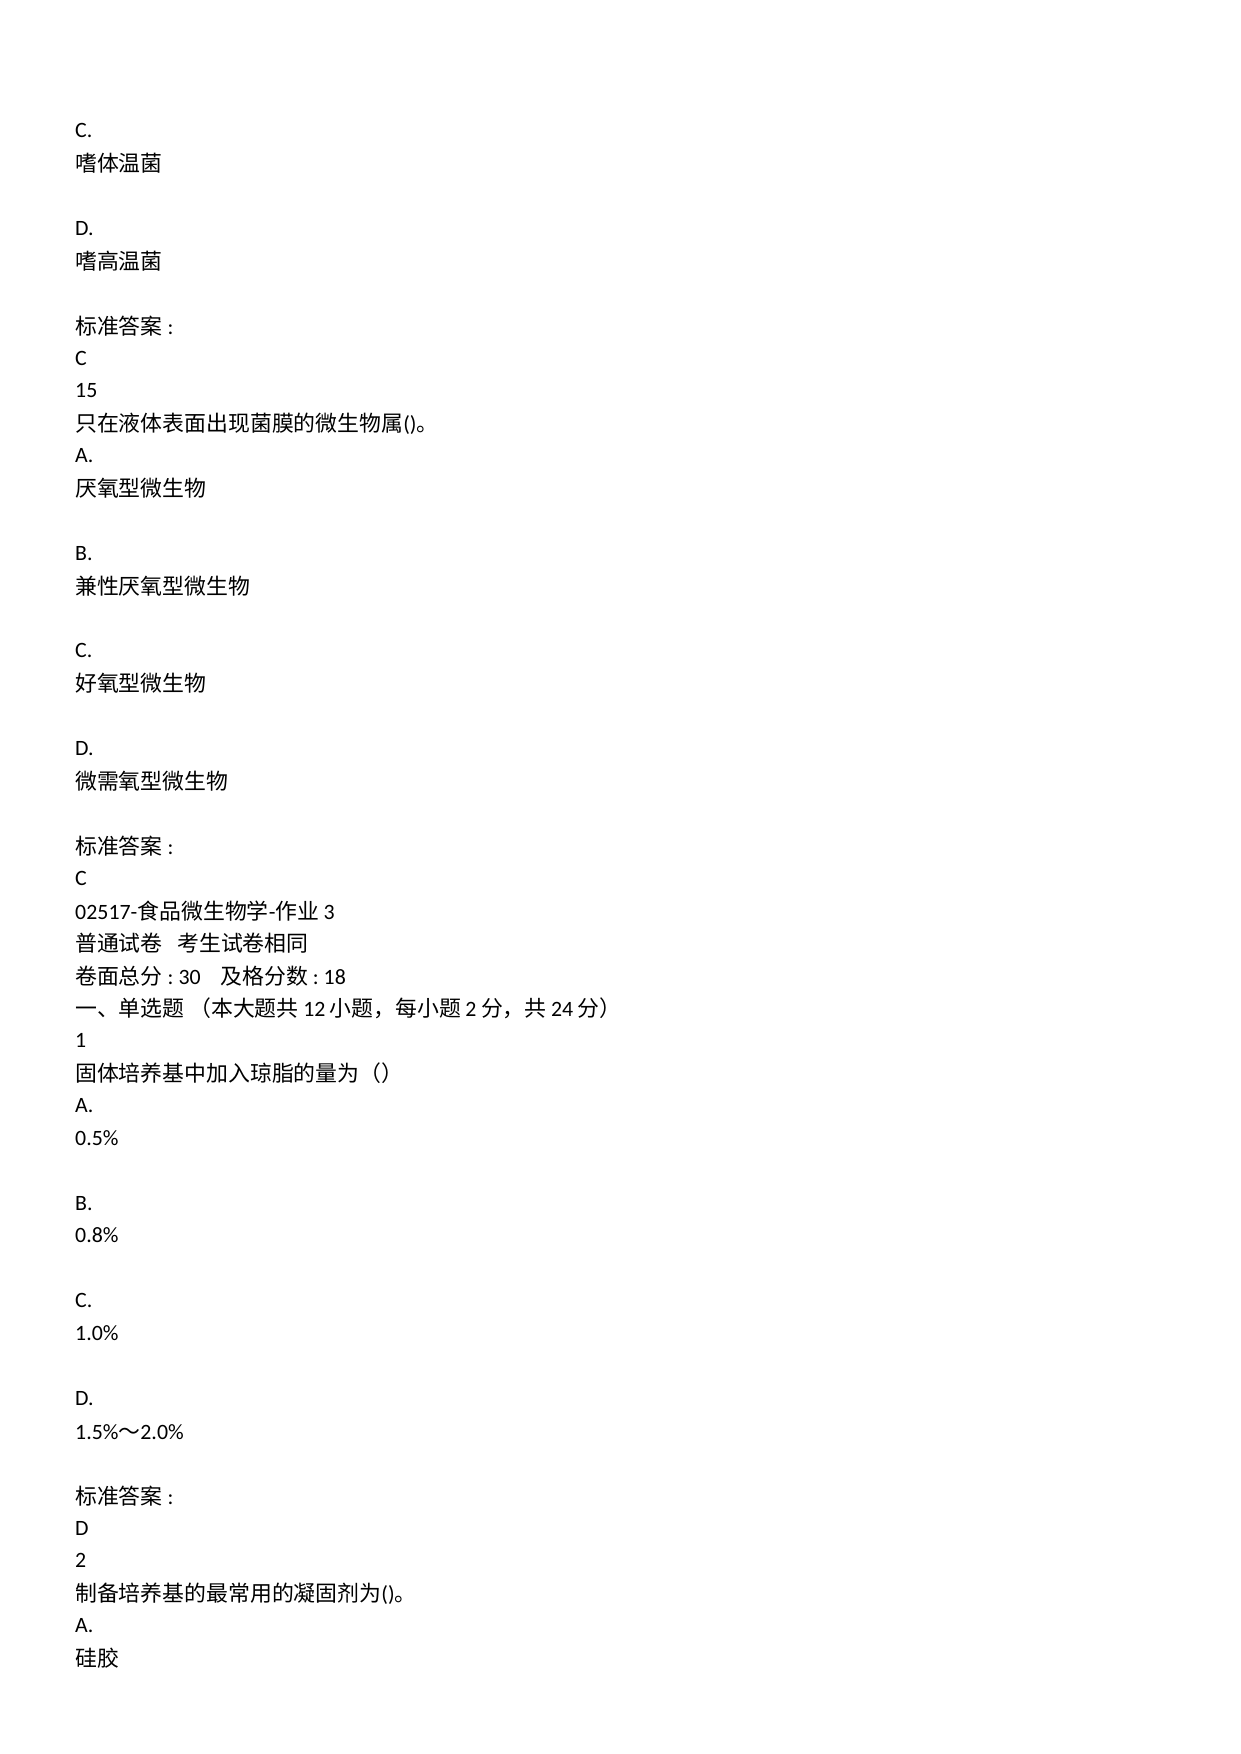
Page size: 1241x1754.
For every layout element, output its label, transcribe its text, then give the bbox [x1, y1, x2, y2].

text C. [75, 633, 1165, 666]
text C [75, 861, 1165, 893]
text 嗜高温菌 [75, 243, 1165, 276]
text C. [75, 113, 1165, 146]
text D. [75, 211, 1165, 243]
text A. [75, 438, 1165, 471]
text 卷面总分 : 30 及格分数 : 18 [75, 958, 1165, 991]
text 标准答案 : [75, 828, 1165, 861]
text A. [75, 1608, 1165, 1641]
text 一、单选题 （本大题共12小题，每小题2分，共24分） [75, 991, 1165, 1023]
text 制备培养基的最常用的凝固剂为()。 [75, 1576, 1165, 1608]
text 2 [75, 1543, 1165, 1576]
text B. [75, 536, 1165, 568]
text D [75, 1511, 1165, 1543]
text 兼性厌氧型微生物 [75, 568, 1165, 601]
text 1.5%～2.0% [75, 1413, 1165, 1446]
text 1 [75, 1023, 1165, 1056]
text 15 [75, 373, 1165, 406]
text 硅胶 [75, 1641, 1165, 1673]
text 微需氧型微生物 [75, 763, 1165, 796]
text 厌氧型微生物 [75, 471, 1165, 503]
text 0.5% [75, 1121, 1165, 1153]
text 普通试卷 考生试卷相同 [75, 926, 1165, 958]
text 只在液体表面出现菌膜的微生物属()。 [75, 406, 1165, 438]
text 好氧型微生物 [75, 666, 1165, 698]
text C [75, 341, 1165, 373]
text B. [75, 1186, 1165, 1218]
text 标准答案 : [75, 1478, 1165, 1511]
text 标准答案 : [75, 308, 1165, 341]
text 1.0% [75, 1316, 1165, 1348]
text 固体培养基中加入琼脂的量为（） [75, 1056, 1165, 1088]
text C. [75, 1283, 1165, 1316]
text A. [75, 1088, 1165, 1121]
text 嗜体温菌 [75, 146, 1165, 178]
text D. [75, 731, 1165, 763]
text 0.8% [75, 1218, 1165, 1251]
text 02517-食品微生物学-作业3 [75, 893, 1165, 926]
text D. [75, 1381, 1165, 1413]
